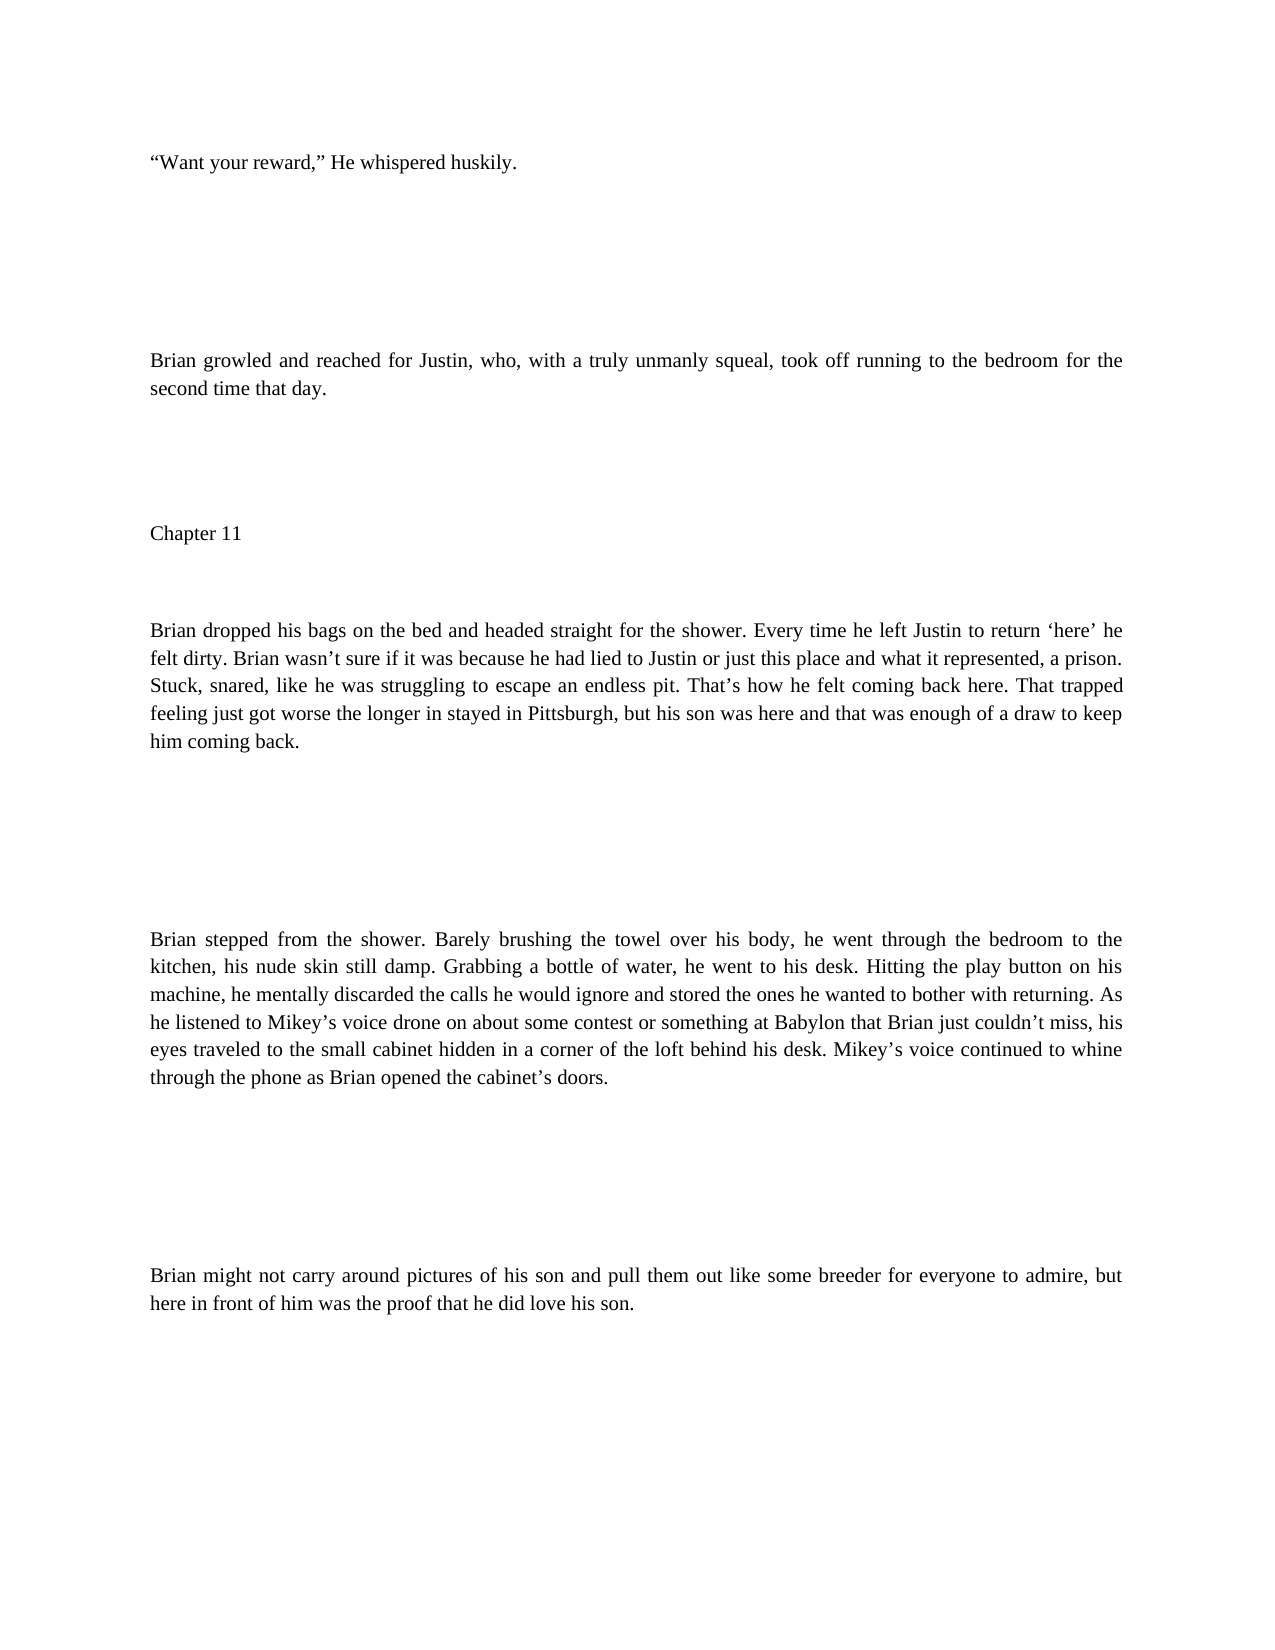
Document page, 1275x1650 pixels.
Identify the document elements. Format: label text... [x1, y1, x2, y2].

text Brian growled and reached for Justin, who, with a truly unmanly squeal, took off running to the bedroom for the second time that day. [150, 348, 1125, 400]
text Brian might not carry around pictures of his son and pull them out like some breeder for everyone to admire, but here in front of him was the proof that he did love his son. [150, 1263, 1125, 1315]
text Chapter 11 [150, 521, 1125, 545]
text Brian stepped from the shower. Barely brushing the towel over his body, he went through the bedroom to the kitchen, his nude skin still damp. Grabbing a bottle of water, he went to his desk. Hitting the play button on his machine, he mentally discarded the calls he would ignore and stored the ones he wanted to bother with returning. As he listened to Mikey’s voice drone on about some contest or something at Babylon that Brian just couldn’t miss, his eyes traveled to the small cabinet hidden in a corner of the loft behind his desk. Mikey’s voice continued to whine through the phone as Brian opened the cabinet’s doors. [150, 927, 1125, 1089]
text Brian dropped his bags on the bed and headed straight for the shower. Every time he left Justin to return ‘here’ he felt dirty. Brian wasn’t sure if it was because he had lied to Justin or just this place and what it represented, a prison. Stuck, snared, like he was struggling to escape an endless pit. That’s how he felt coming back here. That trapped feeling just got worse the longer in stayed in Pittsburgh, but his son was here and that was enough of a draw to keep him coming back. [150, 618, 1125, 753]
text “Want your reward,” He whispered huskily. [150, 150, 1125, 174]
